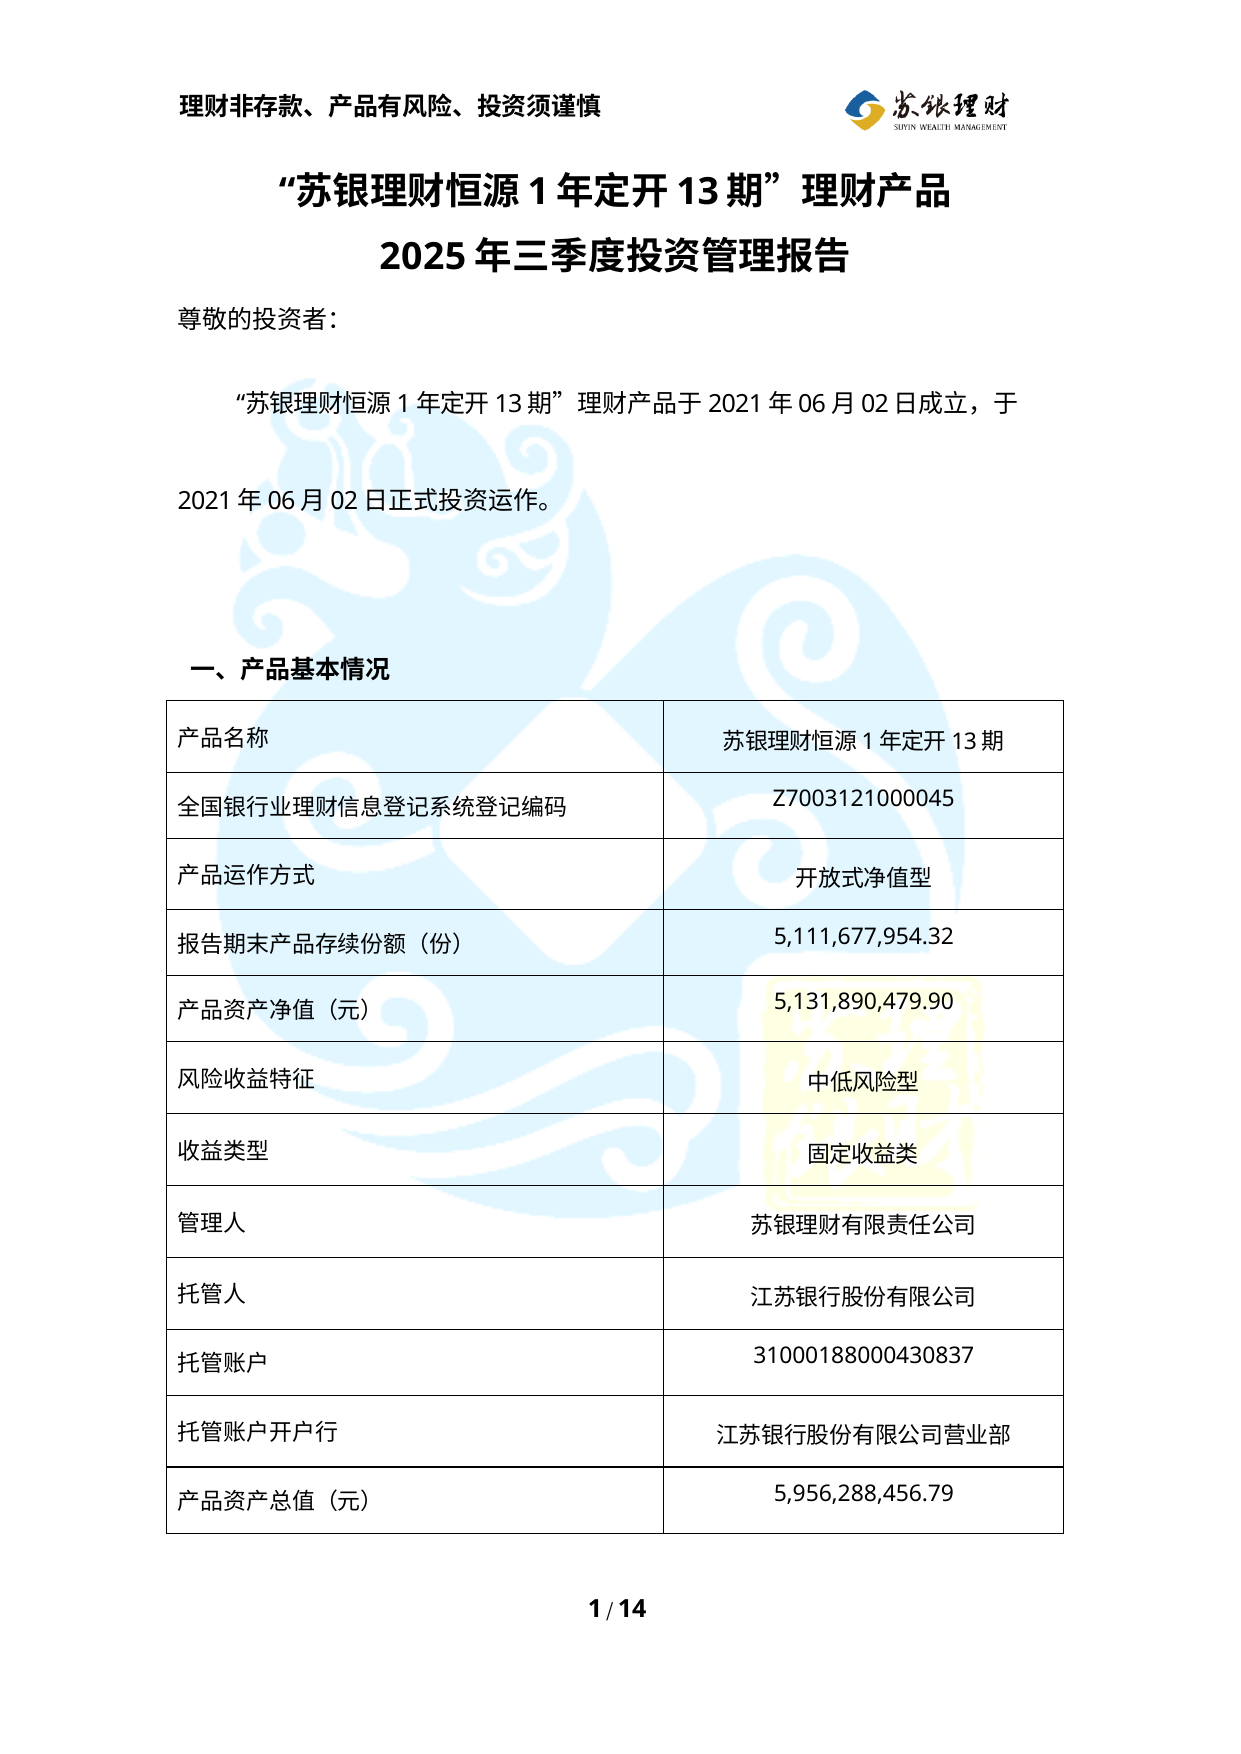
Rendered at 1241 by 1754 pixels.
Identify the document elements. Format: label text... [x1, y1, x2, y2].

table_cell 5,131,890,479.90 [664, 976, 1063, 1041]
table_cell 托管人 [167, 1258, 663, 1328]
table_cell 开放式净值型 [664, 839, 1063, 909]
table_cell 5,111,677,954.32 [664, 910, 1063, 975]
table_cell 中低风险型 [664, 1042, 1063, 1113]
text “苏银理财恒源1年定开13期”理财产品 [177, 156, 1053, 221]
text 2025年三季度投资管理报告 [177, 221, 1053, 286]
table_cell 江苏银行股份有限公司 [664, 1258, 1063, 1328]
table_cell 产品资产净值（元） [167, 976, 663, 1041]
table_cell 江苏银行股份有限公司营业部 [664, 1396, 1063, 1466]
table_cell 报告期末产品存续份额（份） [167, 910, 663, 975]
table_cell 5,956,288,456.79 [664, 1468, 1063, 1532]
text “苏银理财恒源1年定开13期”理财产品于 2021年06月02日成立，于2021年06月02日正式投资运作。 [177, 369, 1053, 531]
subtitle 一、产品基本情况 [190, 635, 1053, 700]
table_cell 产品运作方式 [167, 839, 663, 909]
table_cell 托管账户开户行 [167, 1396, 663, 1466]
table_cell 管理人 [167, 1186, 663, 1257]
table_cell 全国银行业理财信息登记系统登记编码 [167, 773, 663, 838]
table_cell 收益类型 [167, 1114, 663, 1185]
table_cell 托管账户 [167, 1330, 663, 1394]
table_cell 产品资产总值（元） [167, 1468, 663, 1532]
text 尊敬的投资者： [177, 286, 1053, 351]
table_cell Z7003121000045 [664, 773, 1063, 838]
table_cell 31000188000430837 [664, 1330, 1063, 1394]
picture [820, 72, 1039, 143]
table_cell 固定收益类 [664, 1114, 1063, 1185]
table_header 产品名称 [167, 701, 663, 772]
table_cell 苏银理财有限责任公司 [664, 1186, 1063, 1257]
table_header 苏银理财恒源1年定开13期 [664, 701, 1063, 772]
table_cell 风险收益特征 [167, 1042, 663, 1113]
